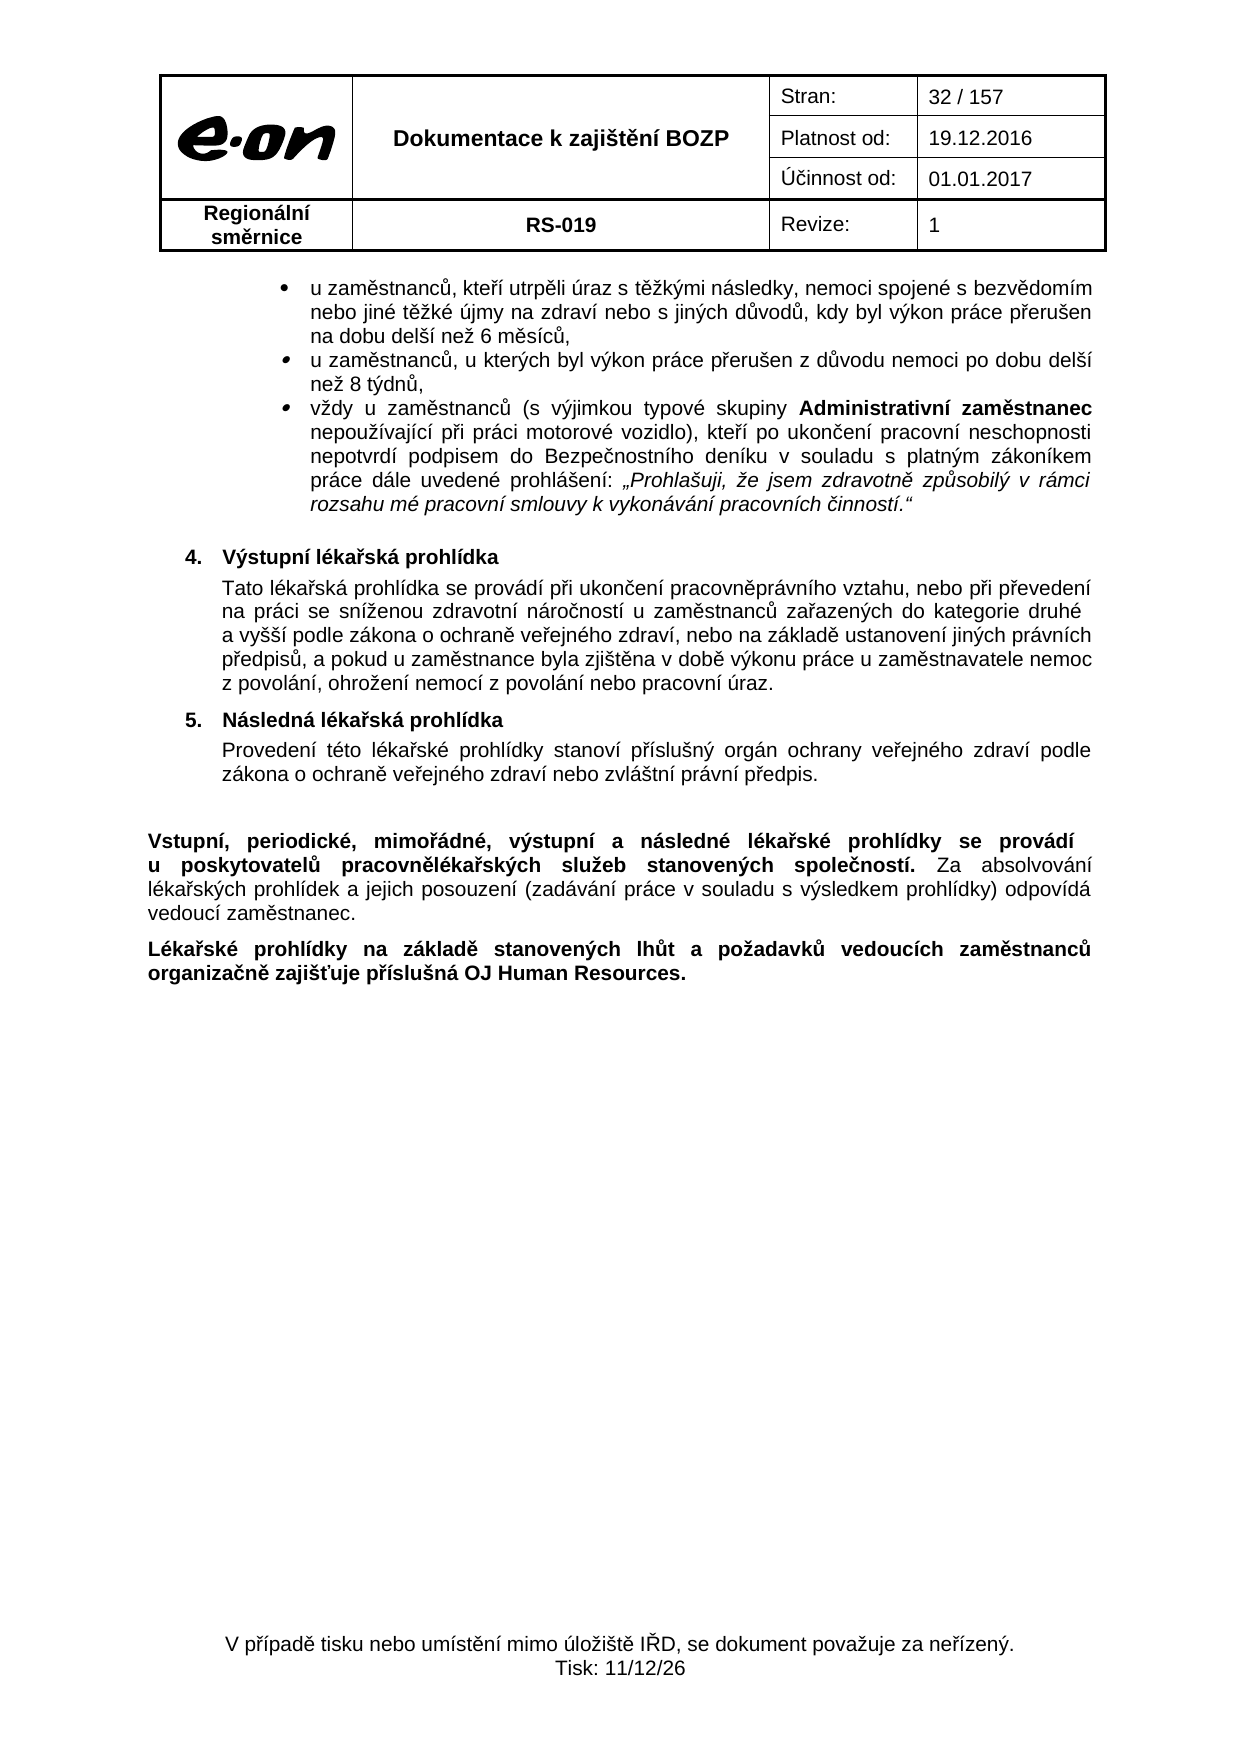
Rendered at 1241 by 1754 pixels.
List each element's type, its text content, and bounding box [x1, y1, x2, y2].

text Lékařské prohlídky na základě stanovených lhůt a požadavků vedoucích zaměstnanců organizačně zajišťuje příslušná OJ Human Resources. [148, 937, 1092, 985]
text Provedení této lékařské prohlídky stanoví příslušný orgán ochrany veřejného zdraví podle zákona o ochraně veřejného zdraví nebo zvláštní právní předpis. [222, 738, 1092, 786]
list Následná lékařská prohlídka [185, 708, 1092, 732]
list u zaměstnanců, u kterých byl výkon práce přerušen z důvodu nemoci po dobu delší než 8 týdnů, [281, 348, 1092, 396]
list u zaměstnanců, kteří utrpěli úraz s těžkými následky, nemoci spojené s bezvědomím nebo jiné těžké újmy na zdraví nebo s jiných důvodů, kdy byl výkon práce přerušen na dobu delší než 6 měsíců, [281, 276, 1092, 348]
list vždy u zaměstnanců (s výjimkou typové skupiny Administrativní zaměstnanec nepoužívající při práci motorové vozidlo), kteří po ukončení pracovní neschopnosti nepotvrdí podpisem do Bezpečnostního deníku v souladu s platným zákoníkem práce dále uvedené prohlášení: „Prohlašuji, že jsem zdravotně způsobilý v rámci rozsahu mé pracovní smlouvy k vykonávání pracovních činností.“ [281, 396, 1092, 516]
list Výstupní lékařská prohlídka [185, 545, 1092, 569]
text Vstupní, periodické, mimořádné, výstupní a následné lékařské prohlídky se provádí u poskytovatelů pracovnělékařských služeb stanovených společností. Za absolvování lékařských prohlídek a jejich posouzení (zadávání práce v souladu s výsledkem prohlídky) odpovídá vedoucí zaměstnanec. [148, 828, 1092, 924]
text Tato lékařská prohlídka se provádí při ukončení pracovněprávního vztahu, nebo při převedení na práci se sníženou zdravotní náročností u zaměstnanců zařazených do kategorie druhé a vyšší podle zákona o ochraně veřejného zdraví, nebo na základě ustanovení jiných právních předpisů, a pokud u zaměstnance byla zjištěna v době výkonu práce u zaměstnavatele nemoc z povolání, ohrožení nemocí z povolání nebo pracovní úraz. [222, 575, 1092, 695]
